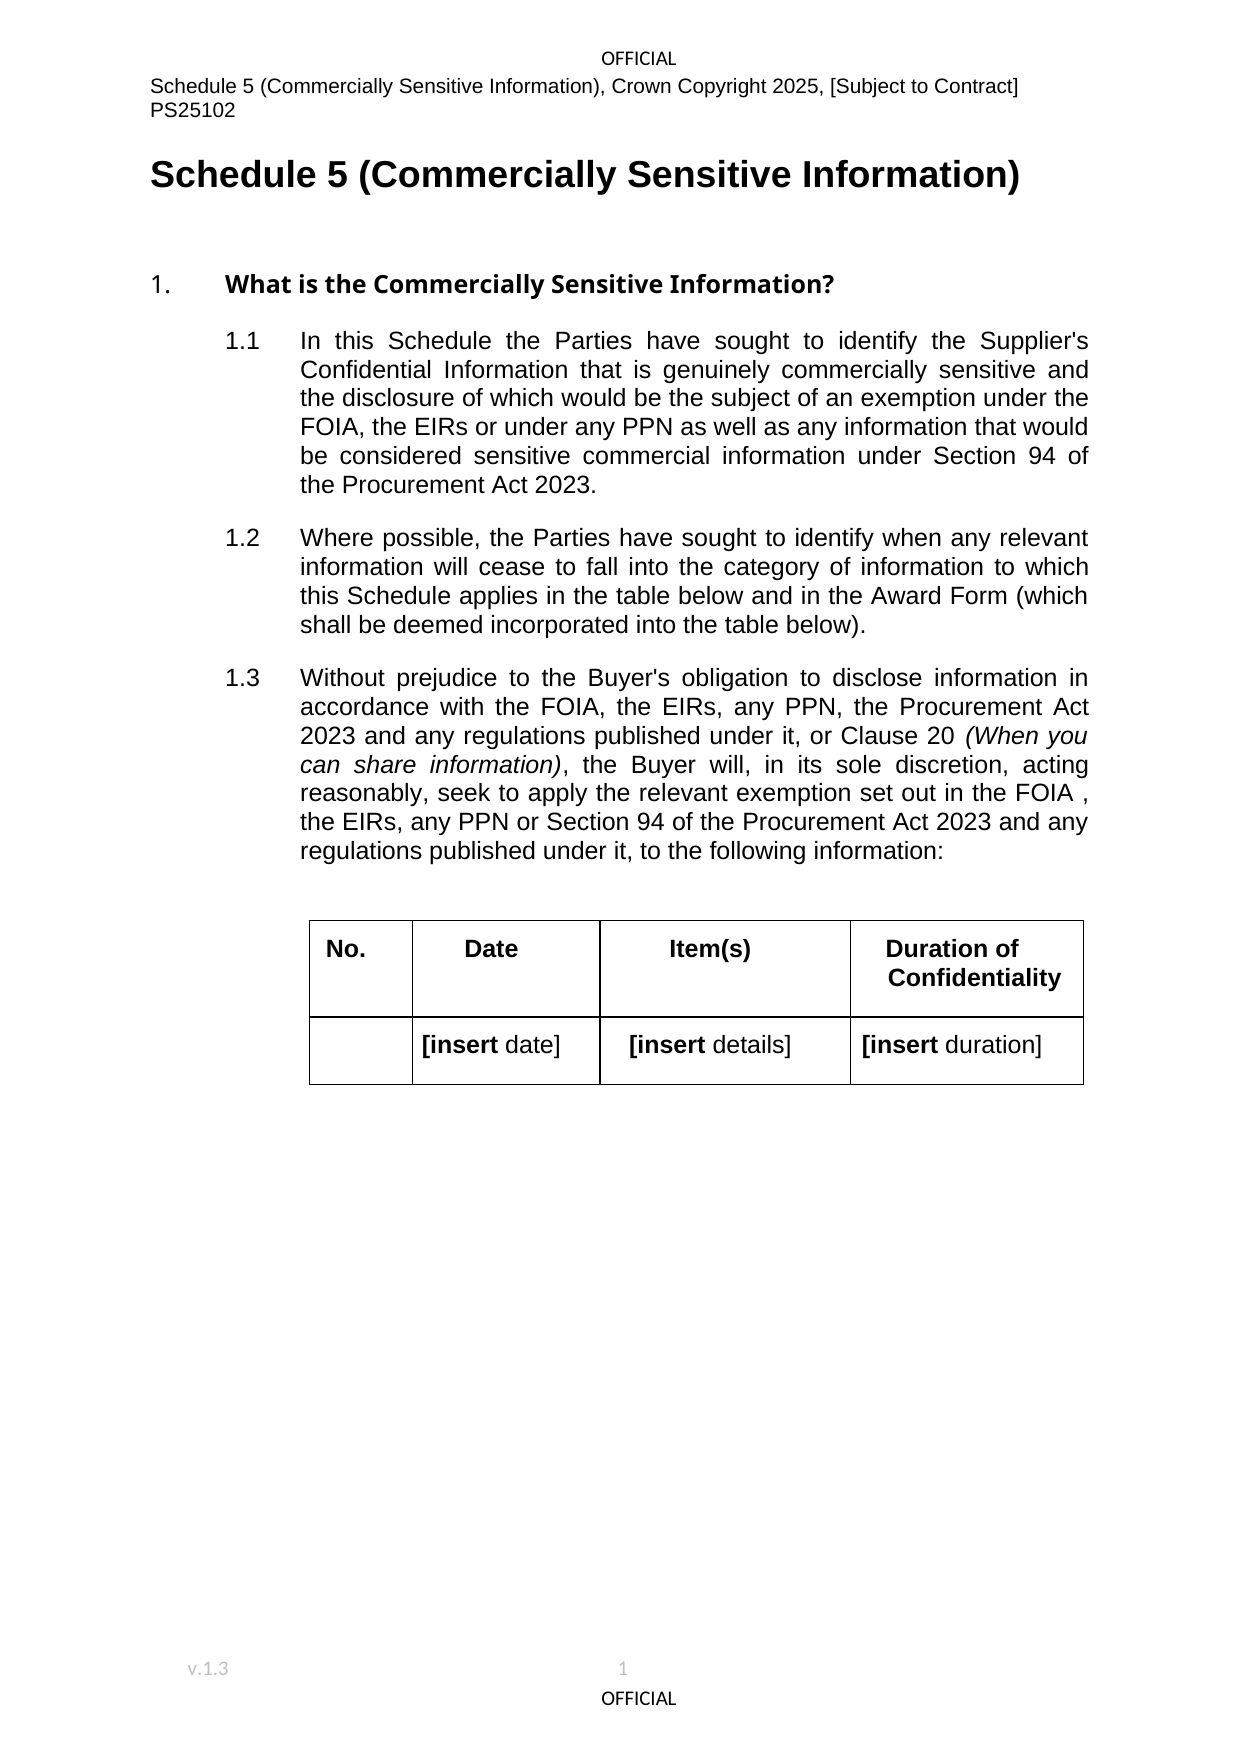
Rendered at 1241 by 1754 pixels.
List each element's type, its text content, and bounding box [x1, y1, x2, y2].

table_cell [310, 1018, 412, 1084]
text Without prejudice to the Buyer's obligation to disclose information in accordance with the FOIA, the EIRs, any PPN, the Procurement Act 2023 and any regulations published under it, or Clause 20 (When you can share information), the Buyer will, in its sole discretion, acting reasonably, seek to apply the relevant exemption set out in the FOIA , the EIRs, any PPN or Section 94 of the Procurement Act 2023 and any regulations published under it, to the following information: [225, 663, 1090, 864]
table_header Date [413, 921, 599, 1016]
subtitle What is the Commercially Sensitive Information? [150, 267, 1090, 301]
table_cell [insert date] [413, 1018, 599, 1084]
text In this Schedule the Parties have sought to identify the Supplier's Confidential Information that is genuinely commercially sensitive and the disclosure of which would be the subject of an exemption under the FOIA, the EIRs or under any PPN as well as any information that would be considered sensitive commercial information under Section 94 of the Procurement Act 2023. [225, 326, 1090, 498]
text Schedule 5 (Commercially Sensitive Information) [150, 152, 1090, 195]
table_header Item(s) [601, 921, 850, 1016]
table_header Duration of Confidentiality [851, 921, 1083, 1016]
table_cell [insert details] [601, 1018, 850, 1084]
text Where possible, the Parties have sought to identify when any relevant information will cease to fall into the category of information to which this Schedule applies in the table below and in the Award Form (which shall be deemed incorporated into the table below). [225, 523, 1090, 638]
table_cell [insert duration] [851, 1018, 1083, 1084]
table_header No. [310, 921, 412, 1016]
